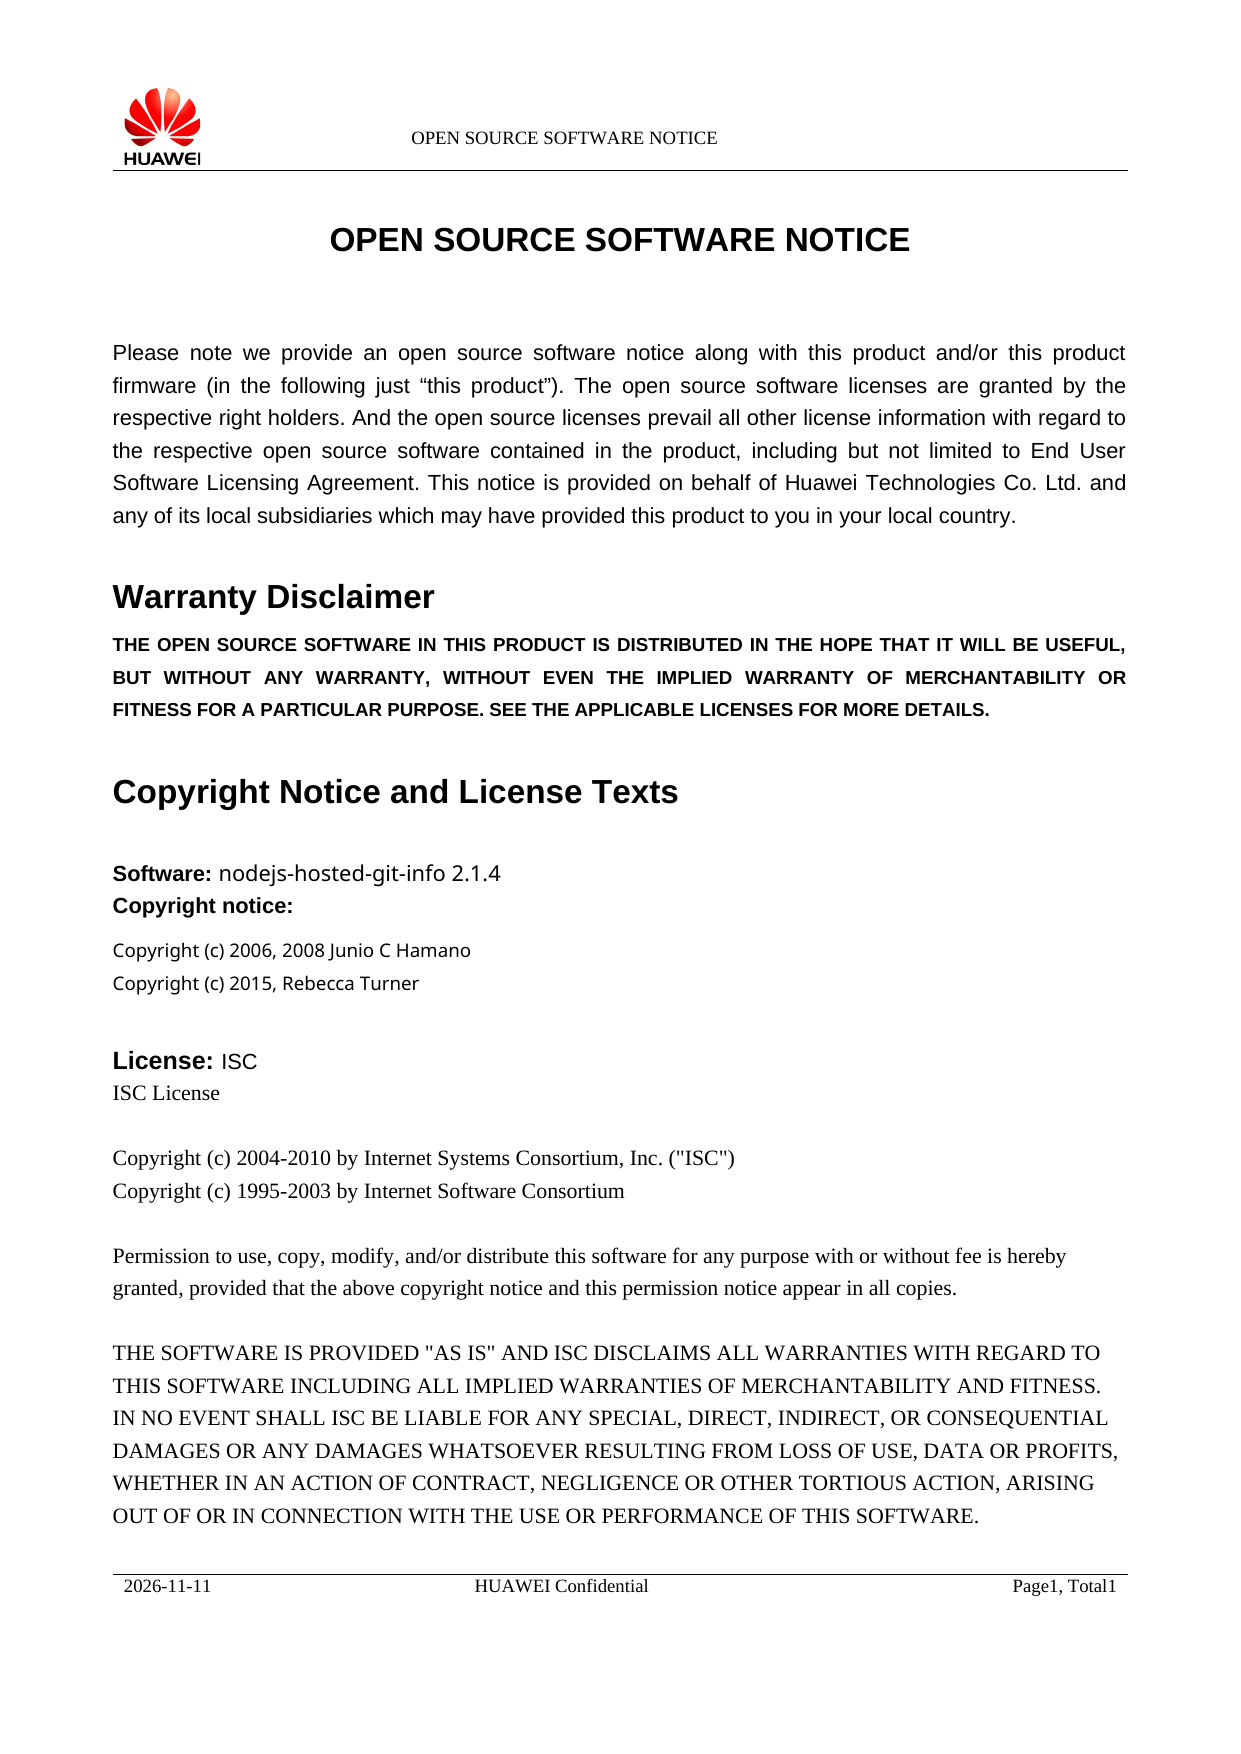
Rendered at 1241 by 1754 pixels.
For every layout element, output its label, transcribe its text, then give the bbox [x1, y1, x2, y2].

text Copyright (c) 2015, Rebecca Turner [112, 966, 1128, 999]
text Copyright (c) 2006, 2008 Junio C Hamano [112, 934, 1128, 966]
text Warranty Disclaimer [112, 564, 1128, 629]
text OPEN SOURCE SOFTWARE NOTICE [112, 206, 1128, 271]
title Software: nodejs-hosted-git-info 2.1.4 [112, 856, 1128, 889]
text Copyright notice: [112, 889, 1128, 921]
text The open source software in this product is distributed in the hope that it will be useful, but WITHOUT ANY WARRANTY, without even the implied warranty of MERCHANTABILITY or FITNESS FOR A PARTICULAR PURPOSE. See the applicable licenses for more details. [112, 629, 1128, 726]
text ISC License Copyright (c) 2004-2010 by Internet Systems Consortium, Inc. ("ISC") Copyright (c) 1995-2003 by Internet Software Consortium Permission to use, copy, modify, and/or distribute this software for any purpose with or without fee is hereby granted, provided that the above copyright notice and this permission notice appear in all copies. THE SOFTWARE IS PROVIDED "AS IS" AND ISC DISCLAIMS ALL WARRANTIES WITH REGARD TO THIS SOFTWARE INCLUDING ALL IMPLIED WARRANTIES OF MERCHANTABILITY AND FITNESS. IN NO EVENT SHALL ISC BE LIABLE FOR ANY SPECIAL, DIRECT, INDIRECT, OR CONSEQUENTIAL DAMAGES OR ANY DAMAGES WHATSOEVER RESULTING FROM LOSS OF USE, DATA OR PROFITS, WHETHER IN AN ACTION OF CONTRACT, NEGLIGENCE OR OTHER TORTIOUS ACTION, ARISING OUT OF OR IN CONNECTION WITH THE USE OR PERFORMANCE OF THIS SOFTWARE. [112, 1077, 1128, 1532]
text Copyright Notice and License Texts [112, 759, 1128, 824]
picture [124, 88, 201, 165]
text Please note we provide an open source software notice along with this product and/or this product firmware (in the following just “this product”). The open source software licenses are granted by the respective right holders. And the open source licenses prevail all other license information with regard to the respective open source software contained in the product, including but not limited to End User Software Licensing Agreement. This notice is provided on behalf of Huawei Technologies Co. Ltd. and any of its local subsidiaries which may have provided this product to you in your local country. [112, 336, 1128, 531]
text License: ISC [112, 1044, 1128, 1077]
